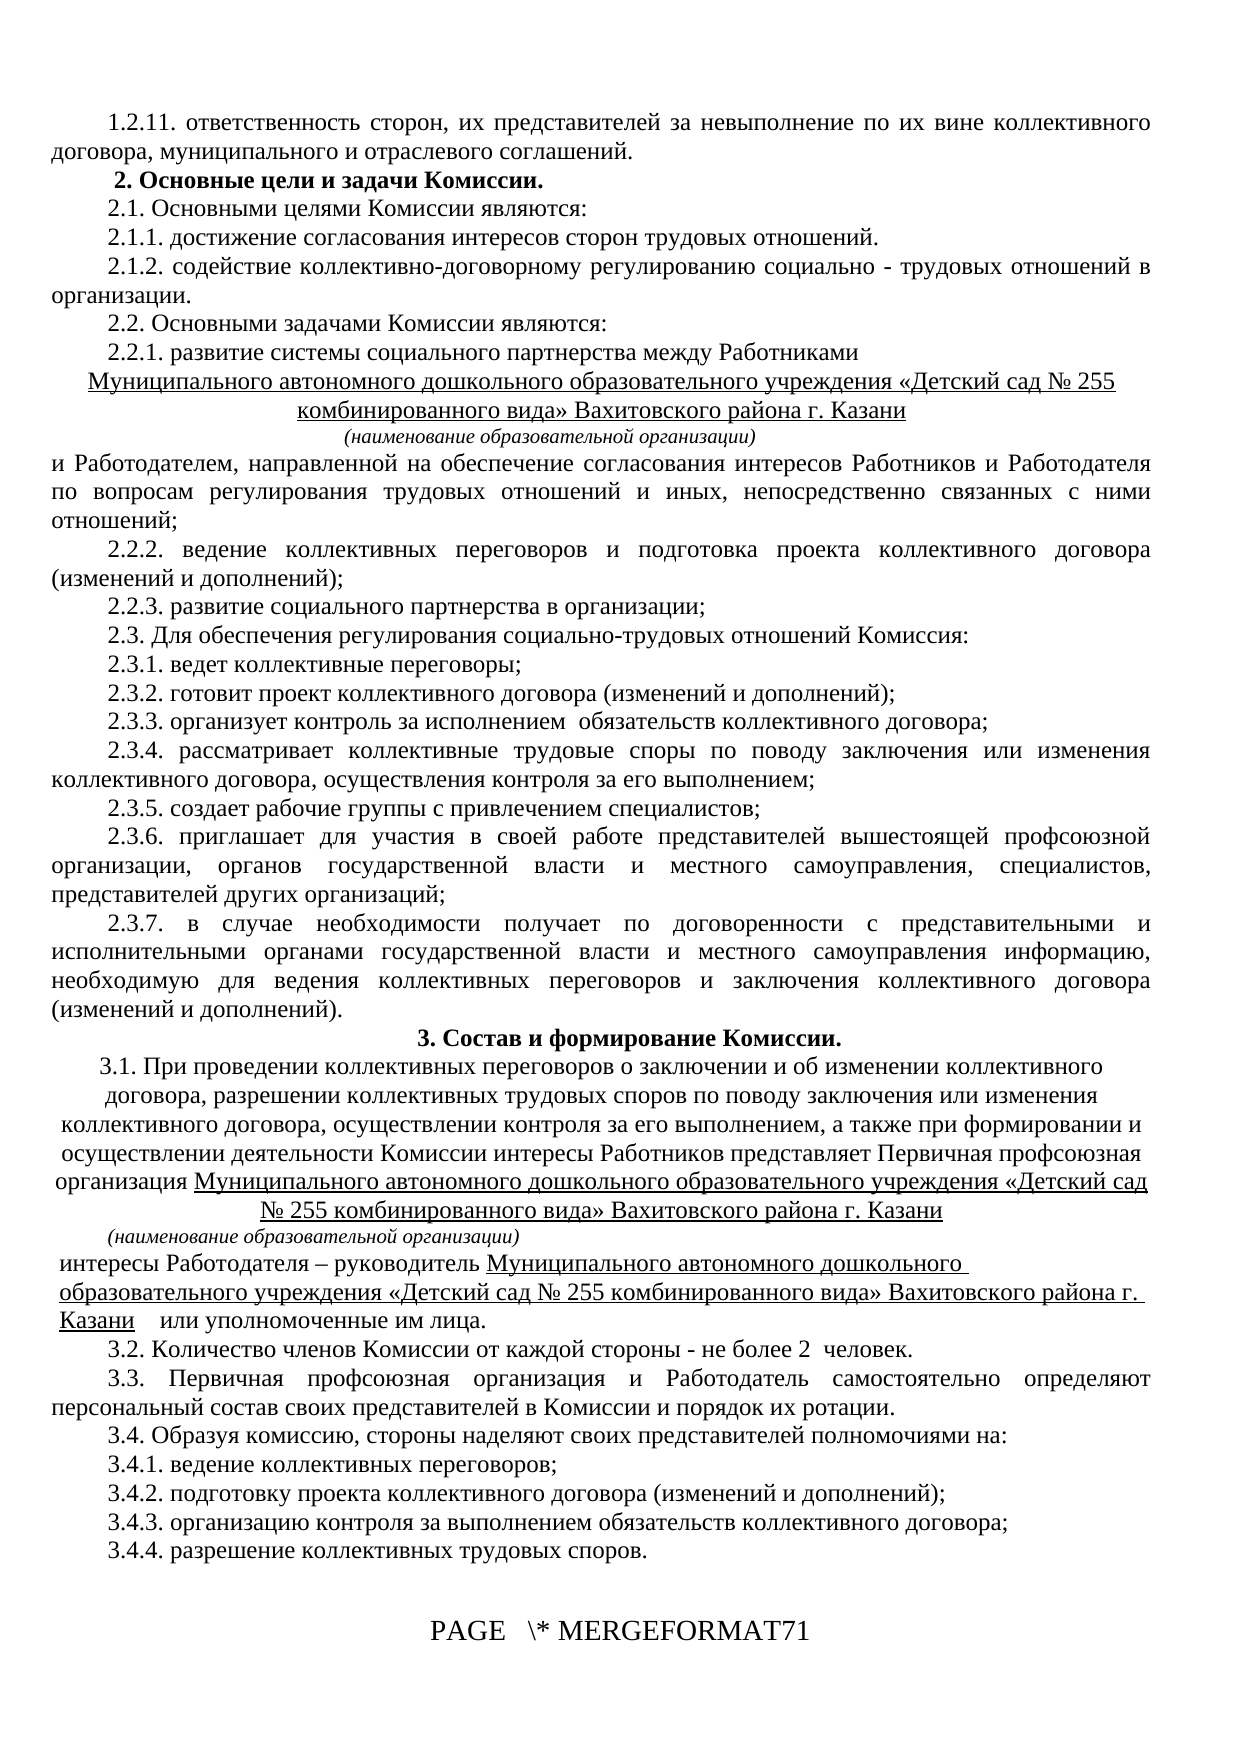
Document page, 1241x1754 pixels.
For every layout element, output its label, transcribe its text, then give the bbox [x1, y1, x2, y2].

text 2.1. Основными целями Комиссии являются: [51, 193, 1152, 222]
text 2.2. Основными задачами Комиссии являются: [51, 308, 1152, 337]
text 3.4.3. организацию контроля за выполнением обязательств коллективного договора; [51, 1507, 1152, 1535]
text 2.3.1. ведет коллективные переговоры; [51, 649, 1152, 678]
text 2.3.7. в случае необходимости получает по договоренности с представительными и исполнительными органами государственной власти и местного самоуправления информацию, необходимую для ведения коллективных переговоров и заключения коллективного договора (изменений и дополнений). [51, 908, 1152, 1023]
text 2. Основные цели и задачи Комиссии. [51, 165, 1152, 193]
text 3.2. Количество членов Комиссии от каждой стороны - не более 2 человек. [51, 1334, 1152, 1363]
text (наименование образовательной организации) [51, 1224, 1152, 1248]
text интересы Работодателя – руководитель Муниципального автономного дошкольного образовательного учреждения «Детский сад № 255 комбинированного вида» Вахитовского района г. Казани или уполномоченные им лица. [59, 1248, 1152, 1334]
text 2.2.2. ведение коллективных переговоров и подготовка проекта коллективного договора (изменений и дополнений); [51, 534, 1152, 591]
text 2.3. Для обеспечения регулирования социально-трудовых отношений Комиссия: [51, 620, 1152, 649]
text 2.1.1. достижение согласования интересов сторон трудовых отношений. [51, 222, 1152, 251]
text 2.2.3. развитие социального партнерства в организации; [51, 591, 1152, 620]
text 2.3.2. готовит проект коллективного договора (изменений и дополнений); [51, 678, 1152, 706]
text 3.4.1. ведение коллективных переговоров; [51, 1449, 1152, 1478]
text 3.3. Первичная профсоюзная организация и Работодатель самостоятельно определяют персональный состав своих представителей в Комиссии и порядок их ротации. [51, 1363, 1152, 1420]
text 2.3.3. организует контроль за исполнением обязательств коллективного договора; [51, 706, 1152, 735]
text 3.4.2. подготовку проекта коллективного договора (изменений и дополнений); [51, 1478, 1152, 1507]
text Муниципального автономного дошкольного образовательного учреждения «Детский сад № 255 комбинированного вида» Вахитовского района г. Казани [51, 366, 1152, 423]
text 3. Состав и формирование Комиссии. [51, 1023, 1152, 1051]
text и Работодателем, направленной на обеспечение согласования интересов Работников и Работодателя по вопросам регулирования трудовых отношений и иных, непосредственно связанных с ними отношений; [51, 448, 1152, 534]
text 2.3.4. рассматривает коллективные трудовые споры по поводу заключения или изменения коллективного договора, осуществления контроля за его выполнением; [51, 735, 1152, 793]
text 3.1. При проведении коллективных переговоров о заключении и об изменении коллективного договора, разрешении коллективных трудовых споров по поводу заключения или изменения коллективного договора, осуществлении контроля за его выполнением, а также при формировании и осуществлении деятельности Комиссии интересы Работников представляет Первичная профсоюзная организация Муниципального автономного дошкольного образовательного учреждения «Детский сад № 255 комбинированного вида» Вахитовского района г. Казани [51, 1051, 1152, 1224]
text 2.3.6. приглашает для участия в своей работе представителей вышестоящей профсоюзной организации, органов государственной власти и местного самоуправления, специалистов, представителей других организаций; [51, 821, 1152, 908]
text 1.2.11. ответственность сторон, их представителей за невыполнение по их вине коллективного договора, муниципального и отраслевого соглашений. [51, 107, 1152, 165]
text 3.4. Образуя комиссию, стороны наделяют своих представителей полномочиями на: [51, 1420, 1152, 1449]
text 2.2.1. развитие системы социального партнерства между Работниками [51, 337, 1152, 366]
text 3.4.4. разрешение коллективных трудовых споров. [51, 1535, 1152, 1564]
text (наименование образовательной организации) [89, 423, 1152, 448]
text 2.3.5. создает рабочие группы с привлечением специалистов; [51, 793, 1152, 821]
text 2.1.2. содействие коллективно-договорному регулированию социально - трудовых отношений в организации. [51, 251, 1152, 308]
